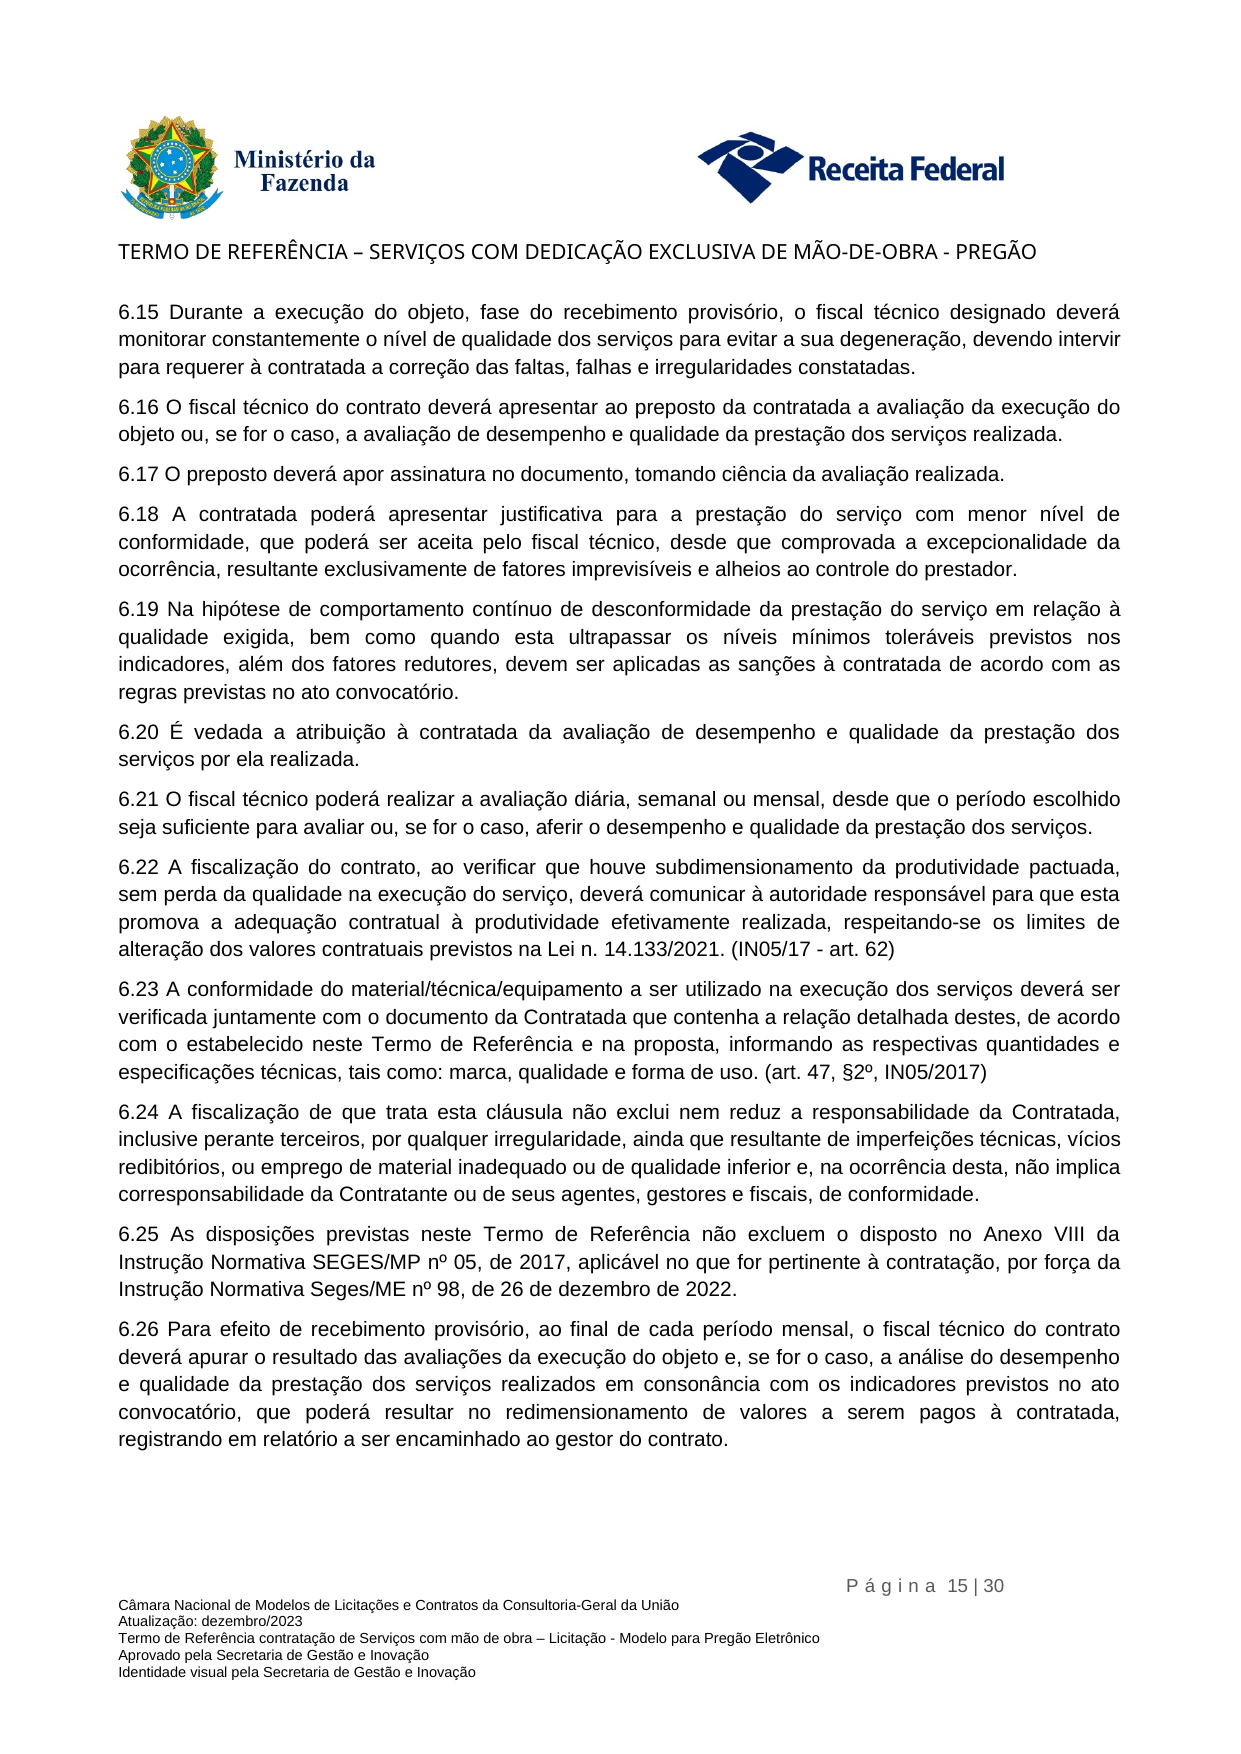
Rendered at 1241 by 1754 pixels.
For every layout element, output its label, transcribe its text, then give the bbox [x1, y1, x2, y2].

text 6.19 Na hipótese de comportamento contínuo de desconformidade da prestação do serviço em relação à qualidade exigida, bem como quando esta ultrapassar os níveis mínimos toleráveis previstos nos indicadores, além dos fatores redutores, devem ser aplicadas as sanções à contratada de acordo com as regras previstas no ato convocatório. [118, 597, 1122, 704]
text 6.15 Durante a execução do objeto, fase do recebimento provisório, o fiscal técnico designado deverá monitorar constantemente o nível de qualidade dos serviços para evitar a sua degeneração, devendo intervir para requerer à contratada a correção das faltas, falhas e irregularidades constatadas. [118, 300, 1122, 379]
text 6.25 As disposições previstas neste Termo de Referência não excluem o disposto no Anexo VIII da Instrução Normativa SEGES/MP nº 05, de 2017, aplicável no que for pertinente à contratação, por força da Instrução Normativa Seges/ME nº 98, de 26 de dezembro de 2022. [118, 1222, 1122, 1301]
picture [118, 101, 1004, 238]
text 6.23 A conformidade do material/técnica/equipamento a ser utilizado na execução dos serviços deverá ser verificada juntamente com o documento da Contratada que contenha a relação detalhada destes, de acordo com o estabelecido neste Termo de Referência e na proposta, informando as respectivas quantidades e especificações técnicas, tais como: marca, qualidade e forma de uso. (art. 47, §2º, IN05/2017) [118, 977, 1122, 1084]
text 6.17 O preposto deverá apor assinatura no documento, tomando ciência da avaliação realizada. [118, 462, 1122, 486]
text 6.18 A contratada poderá apresentar justificativa para a prestação do serviço com menor nível de conformidade, que poderá ser aceita pelo fiscal técnico, desde que comprovada a excepcionalidade da ocorrência, resultante exclusivamente de fatores imprevisíveis e alheios ao controle do prestador. [118, 502, 1122, 581]
text 6.26 Para efeito de recebimento provisório, ao final de cada período mensal, o fiscal técnico do contrato deverá apurar o resultado das avaliações da execução do objeto e, se for o caso, a análise do desempenho e qualidade da prestação dos serviços realizados em consonância com os indicadores previstos no ato convocatório, que poderá resultar no redimensionamento de valores a serem pagos à contratada, registrando em relatório a ser encaminhado ao gestor do contrato. [118, 1317, 1122, 1451]
text 6.21 O fiscal técnico poderá realizar a avaliação diária, semanal ou mensal, desde que o período escolhido seja suficiente para avaliar ou, se for o caso, aferir o desempenho e qualidade da prestação dos serviços. [118, 787, 1122, 839]
text 6.20 É vedada a atribuição à contratada da avaliação de desempenho e qualidade da prestação dos serviços por ela realizada. [118, 720, 1122, 771]
text 6.16 O fiscal técnico do contrato deverá apresentar ao preposto da contratada a avaliação da execução do objeto ou, se for o caso, a avaliação de desempenho e qualidade da prestação dos serviços realizada. [118, 395, 1122, 446]
text 6.22 A fiscalização do contrato, ao verificar que houve subdimensionamento da produtividade pactuada, sem perda da qualidade na execução do serviço, deverá comunicar à autoridade responsável para que esta promova a adequação contratual à produtividade efetivamente realizada, respeitando-se os limites de alteração dos valores contratuais previstos na Lei n. 14.133/2021. (IN05/17 - art. 62) [118, 855, 1122, 961]
text 6.24 A fiscalização de que trata esta cláusula não exclui nem reduz a responsabilidade da Contratada, inclusive perante terceiros, por qualquer irregularidade, ainda que resultante de imperfeições técnicas, vícios redibitórios, ou emprego de material inadequado ou de qualidade inferior e, na ocorrência desta, não implica corresponsabilidade da Contratante ou de seus agentes, gestores e fiscais, de conformidade. [118, 1100, 1122, 1206]
